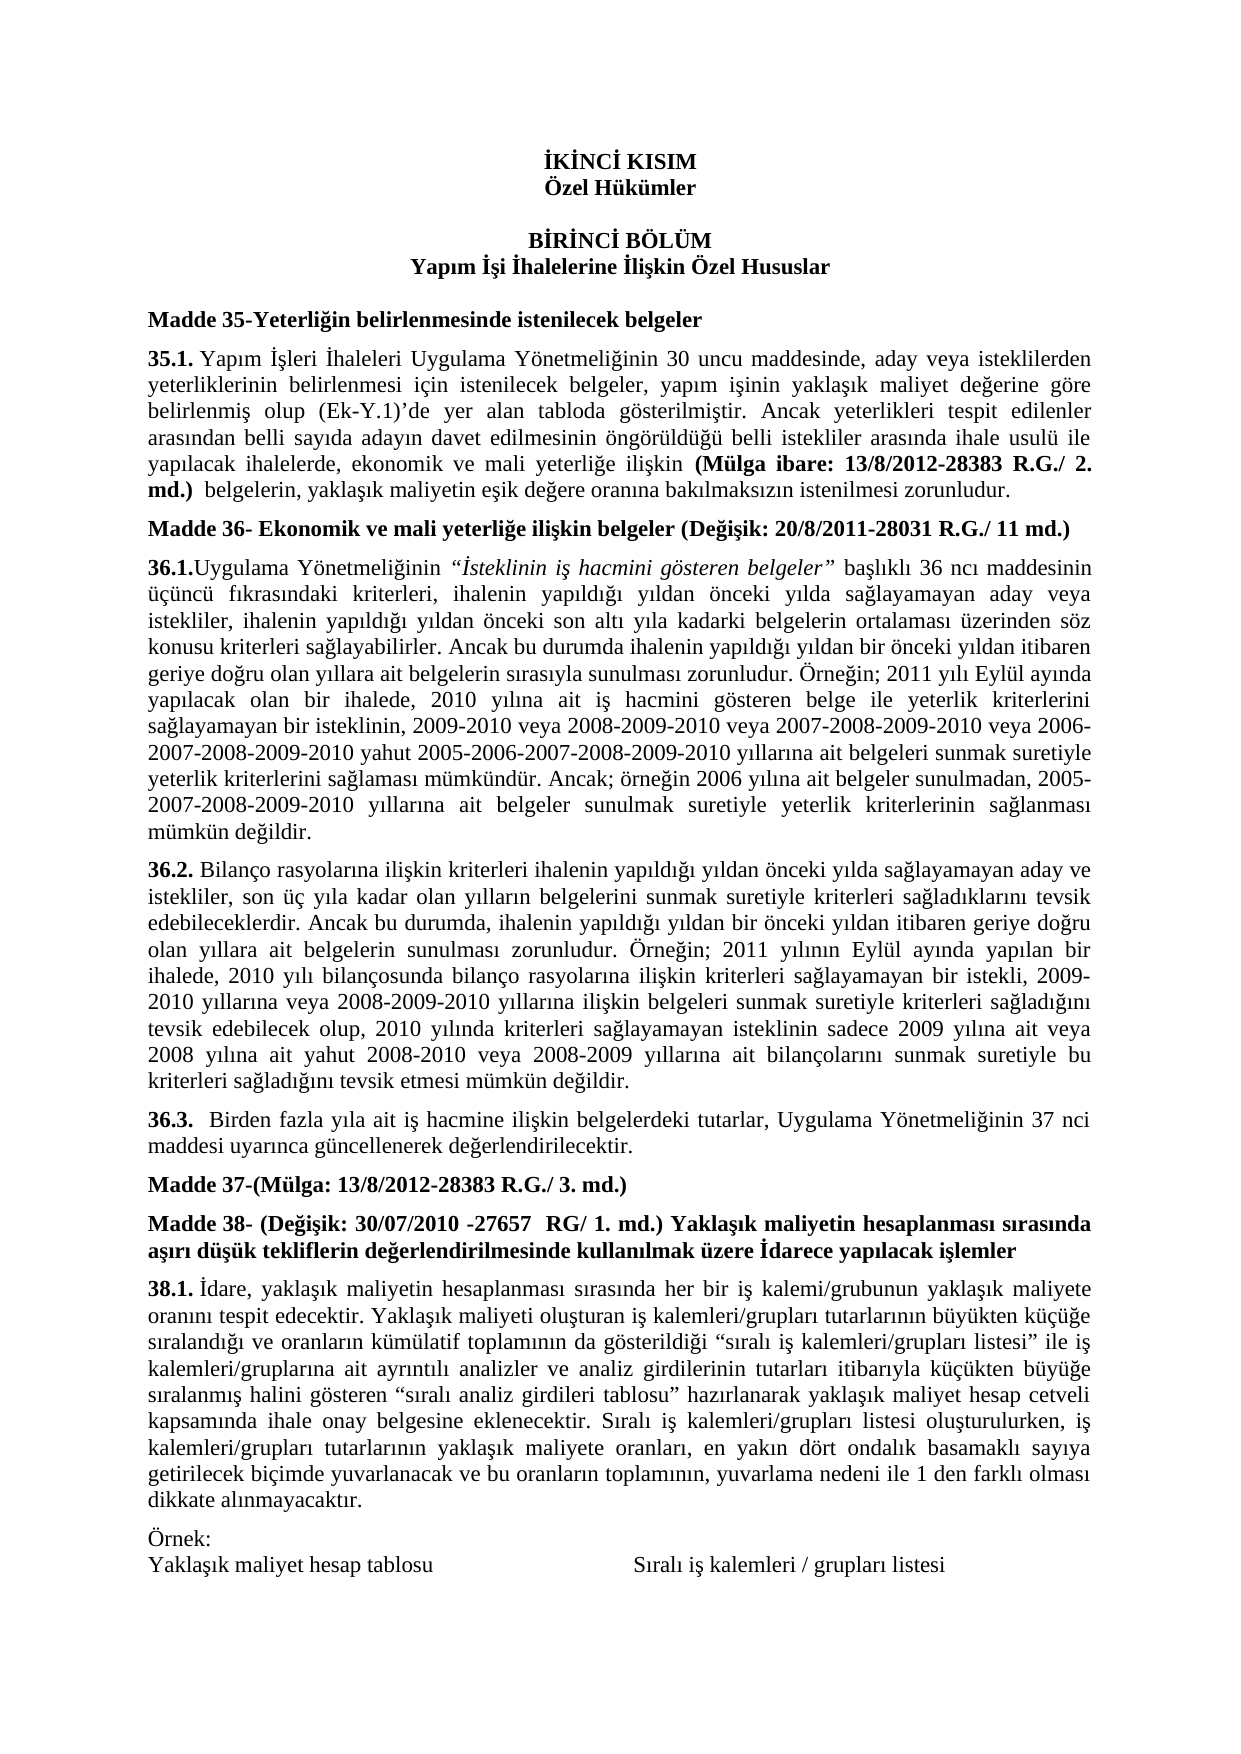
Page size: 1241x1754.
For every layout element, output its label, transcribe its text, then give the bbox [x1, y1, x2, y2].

title Yapım İşi İhalelerine İlişkin Özel Hususlar [148, 253, 1092, 279]
text 36.2. Bilanço rasyolarına ilişkin kriterleri ihalenin yapıldığı yıldan önceki yılda sağlayamayan aday ve istekliler, son üç yıla kadar olan yılların belgelerini sunmak suretiyle kriterleri sağladıklarını tevsik edebileceklerdir. Ancak bu durumda, ihalenin yapıldığı yıldan bir önceki yıldan itibaren geriye doğru olan yıllara ait belgelerin sunulması zorunludur. Örneğin; 2011 yılının Eylül ayında yapılan bir ihalede, 2010 yılı bilançosunda bilanço rasyolarına ilişkin kriterleri sağlayamayan bir istekli, 2009-2010 yıllarına veya 2008-2009-2010 yıllarına ilişkin belgeleri sunmak suretiyle kriterleri sağladığını tevsik edebilecek olup, 2010 yılında kriterleri sağlayamayan isteklinin sadece 2009 yılına ait veya 2008 yılına ait yahut 2008-2010 veya 2008-2009 yıllarına ait bilançolarını sunmak suretiyle bu kriterleri sağladığını tevsik etmesi mümkün değildir. [148, 857, 1092, 1094]
title BİRİNCİ BÖLÜM [148, 227, 1092, 253]
text Özel Hükümler [148, 174, 1092, 200]
text 35.1. Yapım İşleri İhaleleri Uygulama Yönetmeliğinin 30 uncu maddesinde, aday veya isteklilerden yeterliklerinin belirlenmesi için istenilecek belgeler, yapım işinin yaklaşık maliyet değerine göre belirlenmiş olup (Ek-Y.1)’de yer alan tabloda gösterilmiştir. Ancak yeterlikleri tespit edilenler arasından belli sayıda adayın davet edilmesinin öngörüldüğü belli istekliler arasında ihale usulü ile yapılacak ihalelerde, ekonomik ve mali yeterliğe ilişkin (Mülga ibare: 13/8/2012-28383 R.G./ 2. md.) belgelerin, yaklaşık maliyetin eşik değere oranına bakılmaksızın istenilmesi zorunludur. [148, 345, 1092, 503]
text Madde 37-(Mülga: 13/8/2012-28383 R.G./ 3. md.) [148, 1171, 1092, 1198]
text Madde 38- (Değişik: 30/07/2010 -27657 RG/ 1. md.) Yaklaşık maliyetin hesaplanması sırasında aşırı düşük tekliflerin değerlendirilmesinde kullanılmak üzere İdarece yapılacak işlemler [148, 1210, 1092, 1263]
text İKİNCİ KISIM [148, 148, 1092, 174]
text Örnek: [148, 1525, 1092, 1552]
text Yaklaşık maliyet hesap tablosu Sıralı iş kalemleri / grupları listesi [148, 1552, 1092, 1578]
text Madde 36- Ekonomik ve mali yeterliğe ilişkin belgeler (Değişik: 20/8/2011-28031 R.G./ 11 md.) [148, 515, 1092, 542]
text 38.1. İdare, yaklaşık maliyetin hesaplanması sırasında her bir iş kalemi/grubunun yaklaşık maliyete oranını tespit edecektir. Yaklaşık maliyeti oluşturan iş kalemleri/grupları tutarlarının büyükten küçüğe sıralandığı ve oranların kümülatif toplamının da gösterildiği “sıralı iş kalemleri/grupları listesi” ile iş kalemleri/gruplarına ait ayrıntılı analizler ve analiz girdilerinin tutarları itibarıyla küçükten büyüğe sıralanmış halini gösteren “sıralı analiz girdileri tablosu” hazırlanarak yaklaşık maliyet hesap cetveli kapsamında ihale onay belgesine eklenecektir. Sıralı iş kalemleri/grupları listesi oluşturulurken, iş kalemleri/grupları tutarlarının yaklaşık maliyete oranları, en yakın dört ondalık basamaklı sayıya getirilecek biçimde yuvarlanacak ve bu oranların toplamının, yuvarlama nedeni ile 1 den farklı olması dikkate alınmayacaktır. [148, 1276, 1092, 1513]
text Madde 35-Yeterliğin belirlenmesinde istenilecek belgeler [148, 306, 1092, 332]
text 36.1.Uygulama Yönetmeliğinin “İsteklinin iş hacmini gösteren belgeler” başlıklı 36 ncı maddesinin üçüncü fıkrasındaki kriterleri, ihalenin yapıldığı yıldan önceki yılda sağlayamayan aday veya istekliler, ihalenin yapıldığı yıldan önceki son altı yıla kadarki belgelerin ortalaması üzerinden söz konusu kriterleri sağlayabilirler. Ancak bu durumda ihalenin yapıldığı yıldan bir önceki yıldan itibaren geriye doğru olan yıllara ait belgelerin sırasıyla sunulması zorunludur. Örneğin; 2011 yılı Eylül ayında yapılacak olan bir ihalede, 2010 yılına ait iş hacmini gösteren belge ile yeterlik kriterlerini sağlayamayan bir isteklinin, 2009-2010 veya 2008-2009-2010 veya 2007-2008-2009-2010 veya 2006-2007-2008-2009-2010 yahut 2005-2006-2007-2008-2009-2010 yıllarına ait belgeleri sunmak suretiyle yeterlik kriterlerini sağlaması mümkündür. Ancak; örneğin 2006 yılına ait belgeler sunulmadan, 2005-2007-2008-2009-2010 yıllarına ait belgeler sunulmak suretiyle yeterlik kriterlerinin sağlanması mümkün değildir. [148, 554, 1092, 844]
text 36.3. Birden fazla yıla ait iş hacmine ilişkin belgelerdeki tutarlar, Uygulama Yönetmeliğinin 37 nci maddesi uyarınca güncellenerek değerlendirilecektir. [148, 1106, 1092, 1159]
